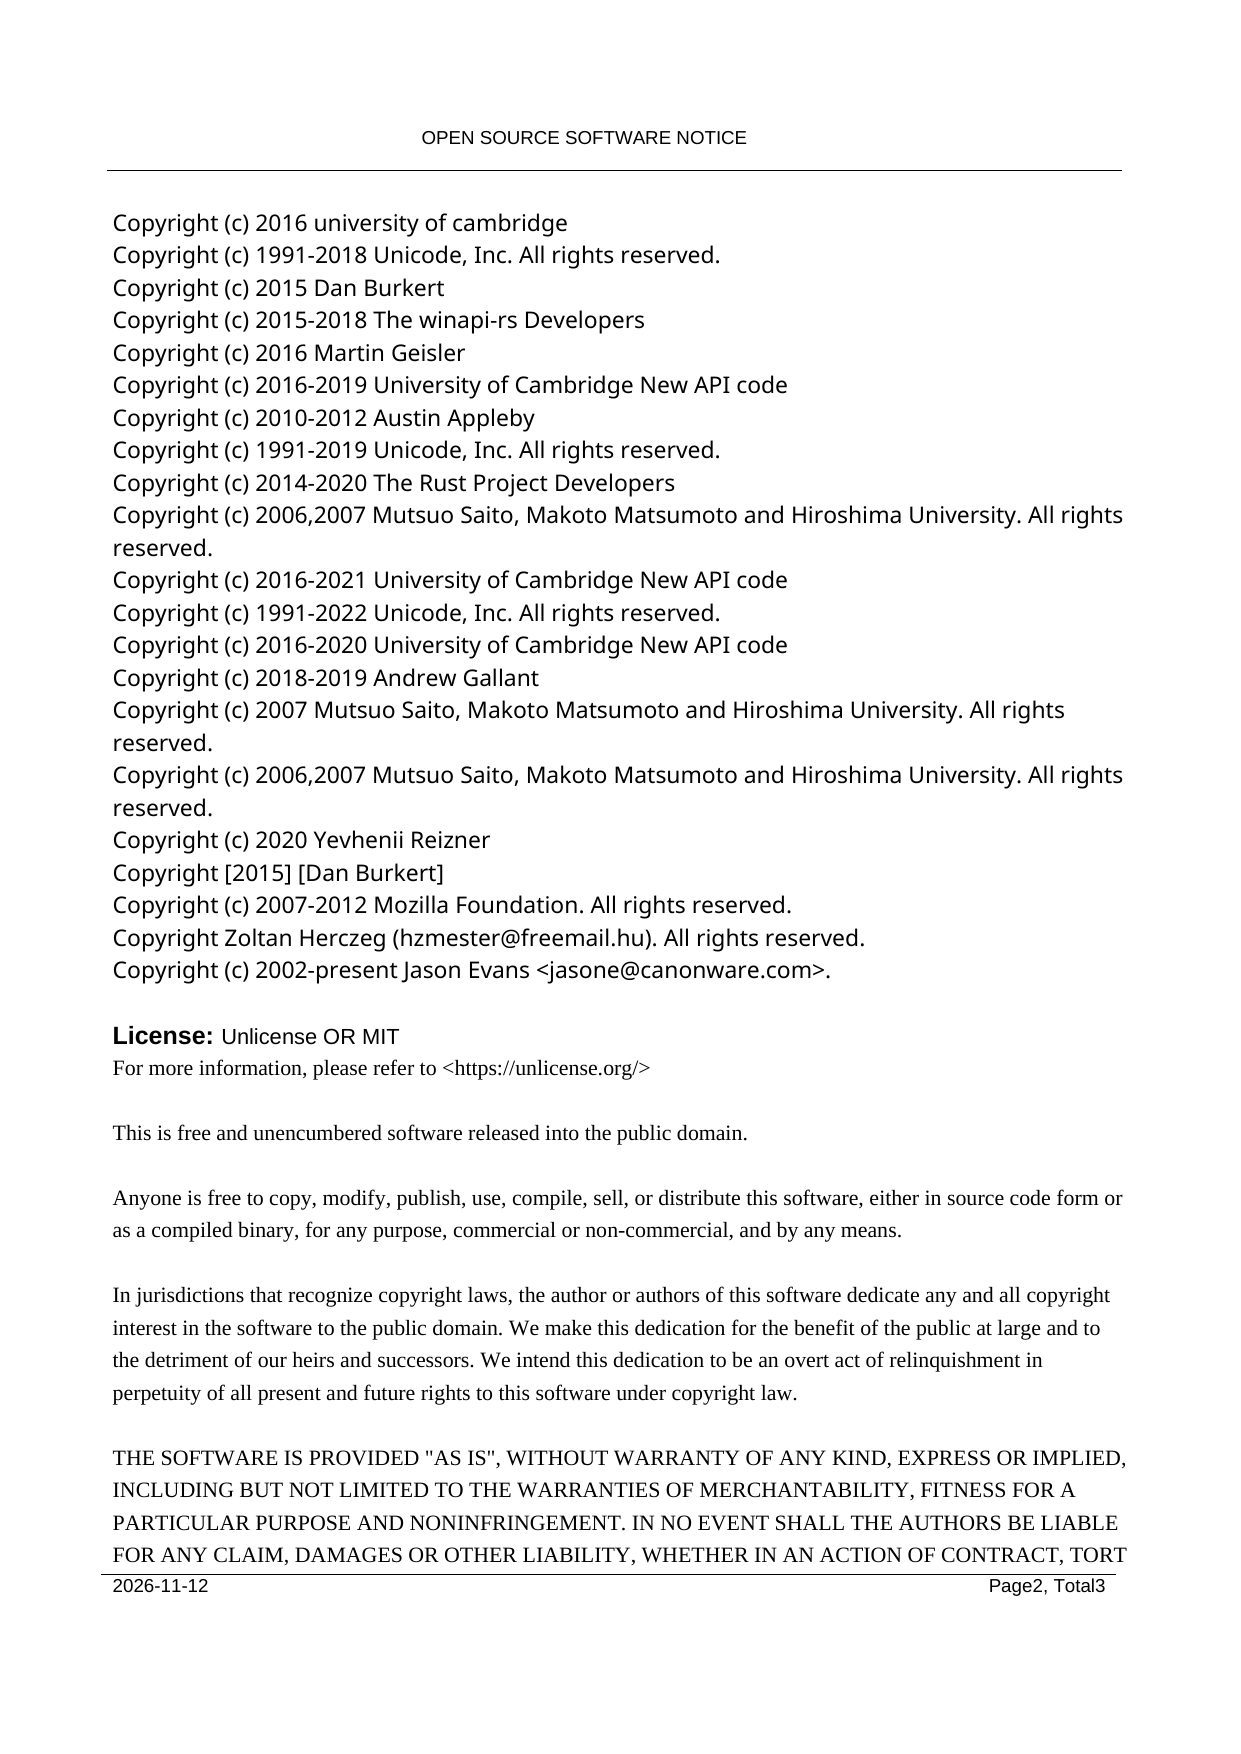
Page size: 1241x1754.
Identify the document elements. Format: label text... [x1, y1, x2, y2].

text License: Unlicense OR MIT [112, 1019, 1128, 1051]
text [112, 1051, 1128, 1571]
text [112, 206, 1128, 1019]
